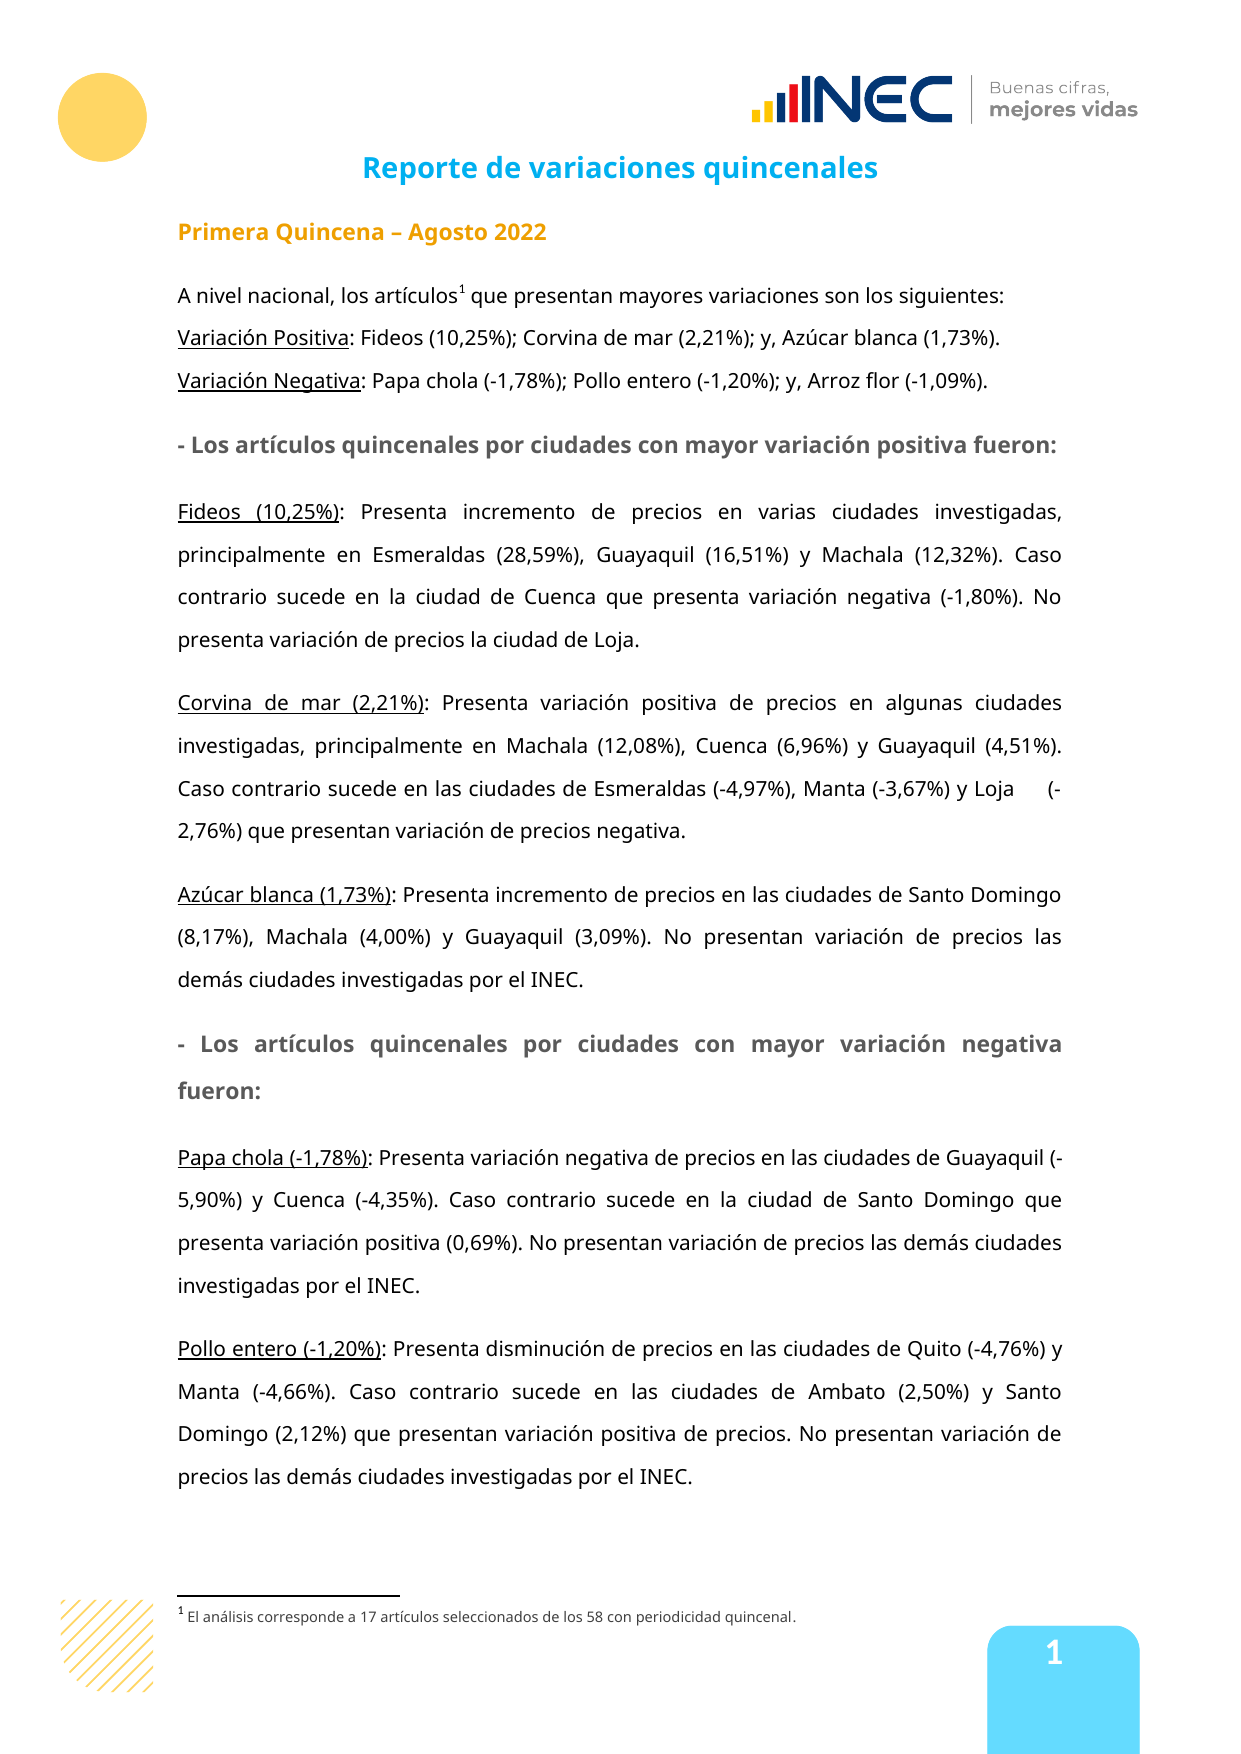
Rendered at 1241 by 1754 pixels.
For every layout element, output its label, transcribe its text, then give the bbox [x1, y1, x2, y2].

text Azúcar blanca (1,73%): Presenta incremento de precios en las ciudades de Santo Domingo (8,17%), Machala (4,00%) y Guayaquil (3,09%). No presentan variación de precios las demás ciudades investigadas por el INEC. [177, 880, 1063, 993]
text Pollo entero (-1,20%): Presenta disminución de precios en las ciudades de Quito (-4,76%) y Manta (-4,66%). Caso contrario sucede en las ciudades de Ambato (2,50%) y Santo Domingo (2,12%) que presentan variación positiva de precios. No presentan variación de precios las demás ciudades investigadas por el INEC. [177, 1334, 1063, 1490]
text Primera Quincena – Agosto 2022 [177, 216, 1063, 247]
text Fideos (10,25%): Presenta incremento de precios en varias ciudades investigadas, principalmente en Esmeraldas (28,59%), Guayaquil (16,51%) y Machala (12,32%). Caso contrario sucede en la ciudad de Cuenca que presenta variación negativa (-1,80%). No presenta variación de precios la ciudad de Loja. [177, 497, 1063, 653]
text Reporte de variaciones quincenales [177, 147, 1063, 187]
text - Los artículos quincenales por ciudades con mayor variación positiva fueron: [177, 429, 1063, 461]
text A nivel nacional, los artículos que presentan mayores variaciones son los siguientes: [177, 281, 1063, 309]
text Papa chola (-1,78%): Presenta variación negativa de precios en las ciudades de Guayaquil (-5,90%) y Cuenca (-4,35%). Caso contrario sucede en la ciudad de Santo Domingo que presenta variación positiva (0,69%). No presentan variación de precios las demás ciudades investigadas por el INEC. [177, 1143, 1063, 1299]
text - Los artículos quincenales por ciudades con mayor variación negativa fueron: [177, 1028, 1063, 1106]
text Corvina de mar (2,21%): Presenta variación positiva de precios en algunas ciudades investigadas, principalmente en Machala (12,08%), Cuenca (6,96%) y Guayaquil (4,51%). Caso contrario sucede en las ciudades de Esmeraldas (-4,97%), Manta (-3,67%) y Loja (-2,76%) que presentan variación de precios negativa. [177, 688, 1063, 845]
picture [3, 5, 1241, 1754]
text Variación Positiva: Fideos (10,25%); Corvina de mar (2,21%); y, Azúcar blanca (1,73%). [177, 323, 1063, 352]
text Variación Negativa: Papa chola (-1,78%); Pollo entero (-1,20%); y, Arroz flor (-1,09%). [177, 366, 1063, 394]
